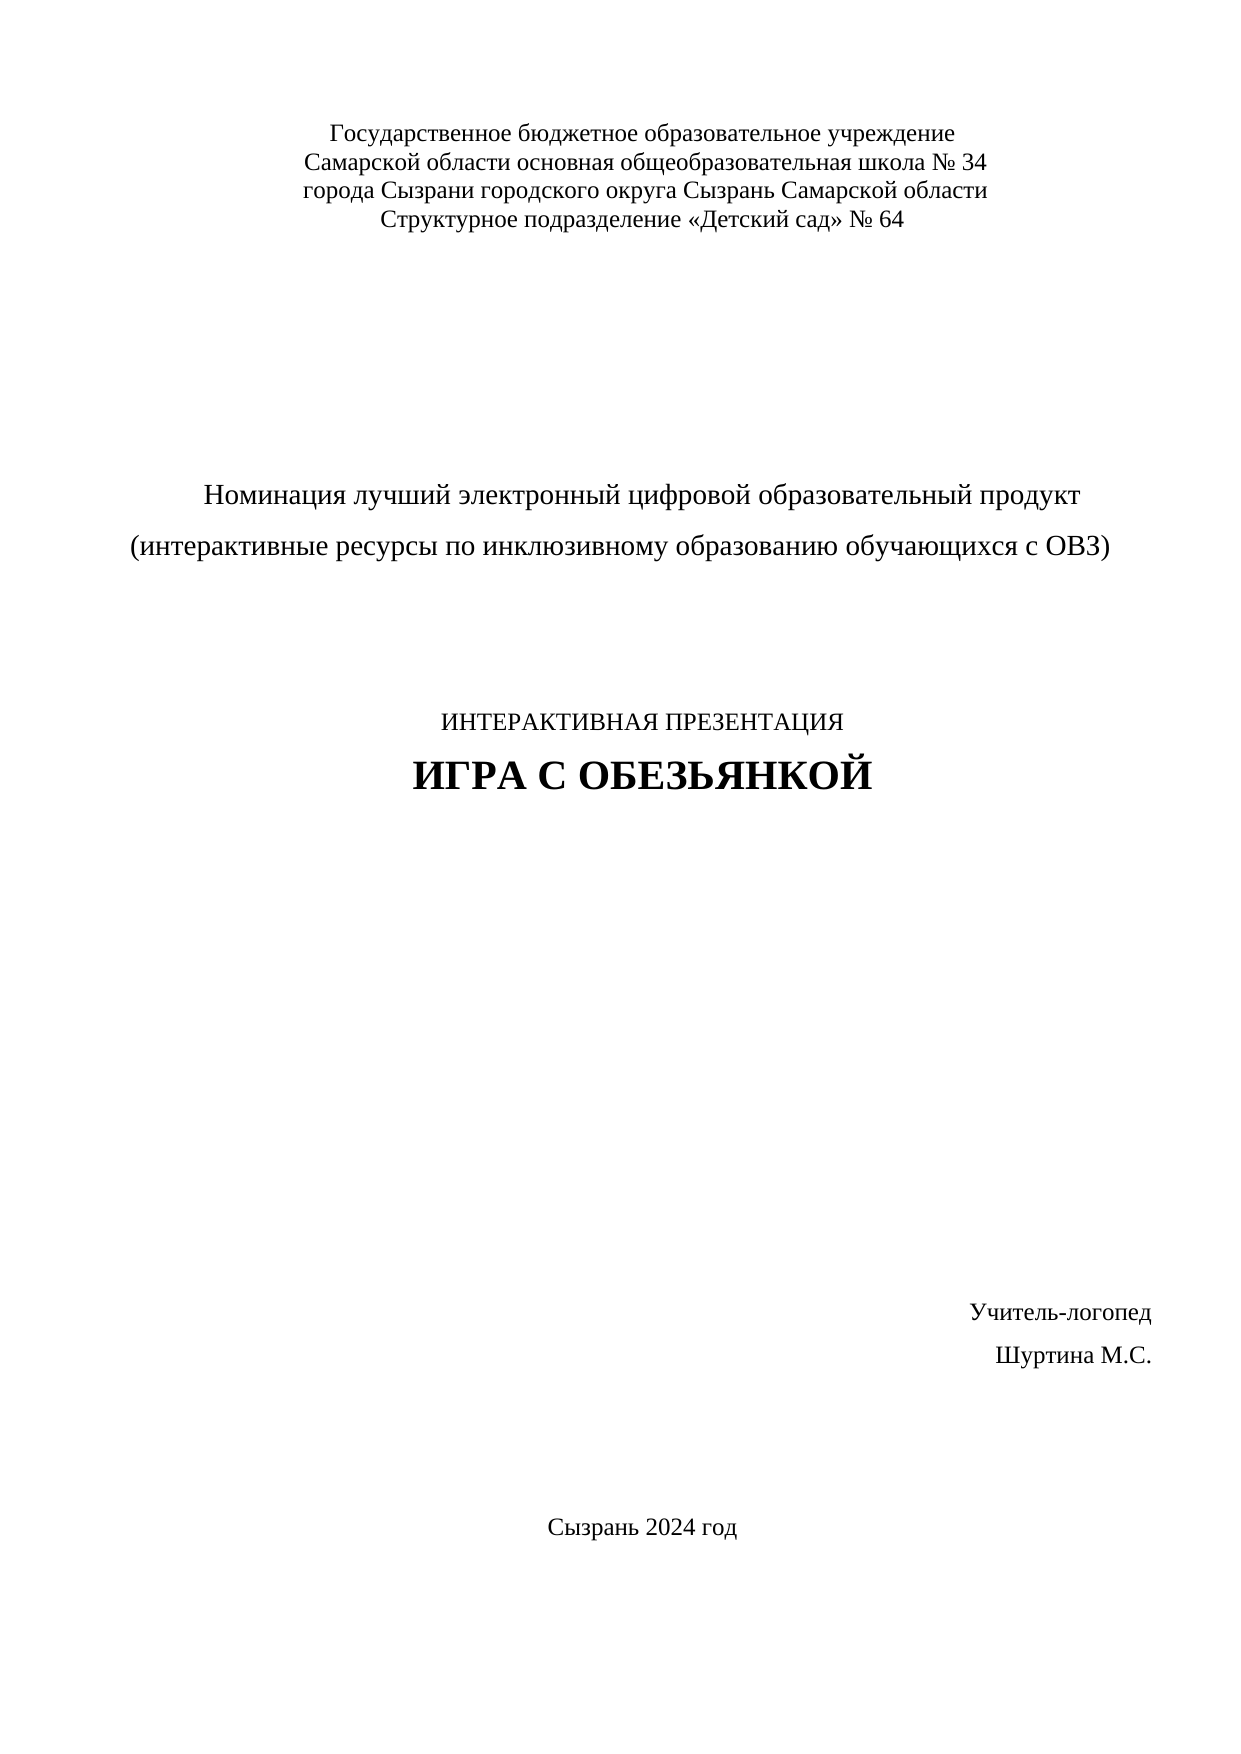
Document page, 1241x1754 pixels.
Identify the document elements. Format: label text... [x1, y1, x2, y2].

text Структурное подразделение «Детский сад» № 64 [88, 204, 1152, 233]
text Сызрань 2024 год [88, 1512, 1152, 1541]
text города Сызрани городского округа Сызрань Самарской области [88, 176, 1152, 204]
text ИНТЕРАКТИВНАЯ ПРЕЗЕНТАЦИЯ [88, 707, 1152, 736]
text Шуртина М.С. [88, 1340, 1152, 1369]
text Самарской области основная общеобразовательная школа № 34 [88, 147, 1152, 176]
text Государственное бюджетное образовательное учреждение [88, 118, 1152, 147]
text Учитель-логопед [88, 1297, 1152, 1326]
text ИГРА С ОБЕЗЬЯНКОЙ [88, 751, 1152, 798]
text Номинация лучший электронный цифровой образовательный продукт (интерактивные ресурсы по инклюзивному образованию обучающихся с ОВЗ) [88, 477, 1152, 561]
